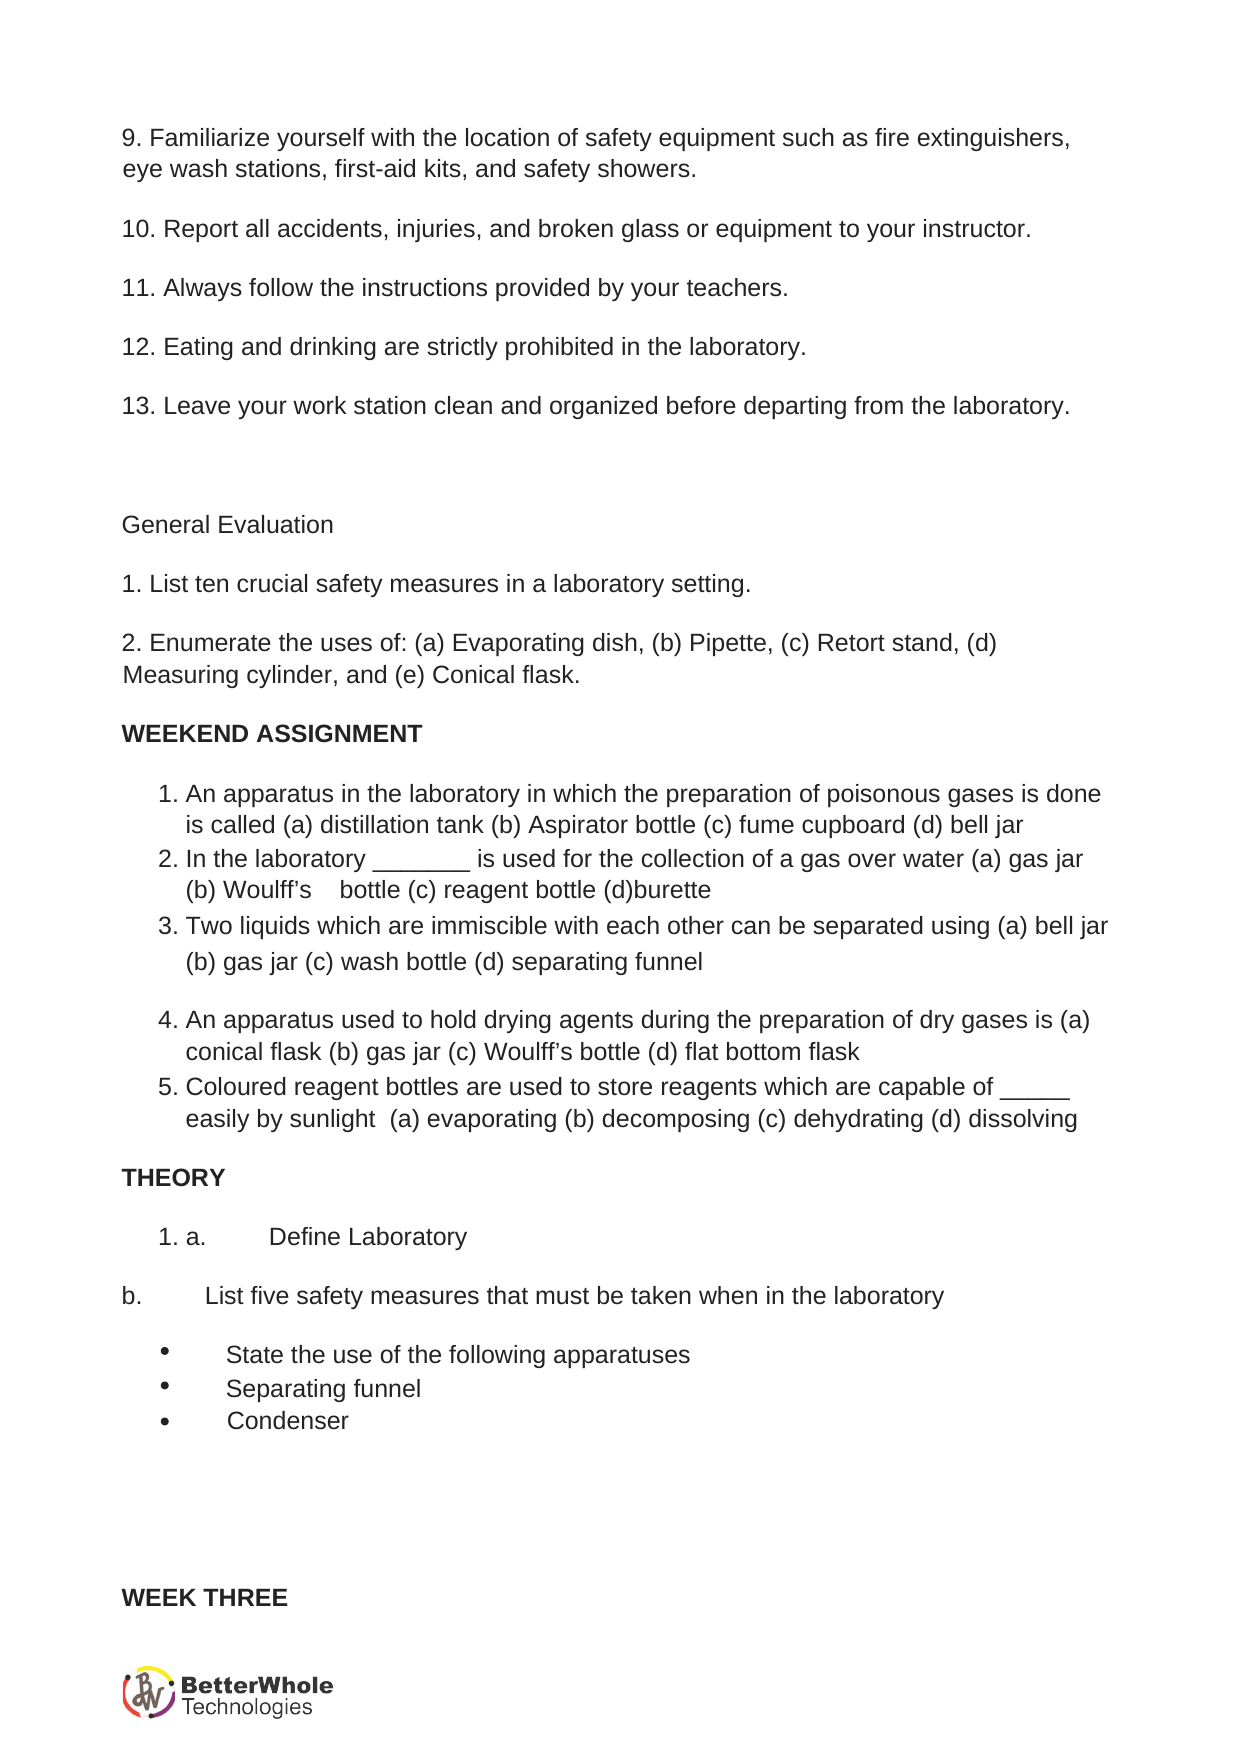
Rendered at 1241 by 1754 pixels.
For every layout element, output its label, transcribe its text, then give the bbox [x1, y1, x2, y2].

list In the laboratory _______ is used for the collection of a gas over water (a) gas jar (b) Woulff’s bottle (c) reagent bottle (d)burette [158, 844, 1116, 904]
text 12. Eating and drinking are strictly prohibited in the laboratory. [121, 332, 1116, 361]
picture [122, 1666, 333, 1719]
text 13. Leave your work station clean and organized before departing from the laboratory. [121, 391, 1116, 420]
list Coloured reagent bottles are used to store reagents which are capable of _____ easily by sunlight (a) evaporating (b) decomposing (c) dehydrating (d) dissolving [158, 1072, 1116, 1133]
text 1. List ten crucial safety measures in a laboratory setting. [121, 569, 1116, 598]
list An apparatus in the laboratory in which the preparation of poisonous gases is done is called (a) distillation tank (b) Aspirator bottle (c) fume cupboard (d) bell jar [158, 778, 1116, 839]
text (b) gas jar (c) wash bottle (d) separating funnel [185, 947, 1116, 975]
text State the use of the following apparatuses [161, 1340, 1116, 1368]
text WEEKEND ASSIGNMENT [121, 719, 1116, 748]
text THEORY [121, 1163, 1116, 1192]
text 2. Enumerate the uses of: (a) Evaporating dish, (b) Pipette, (c) Retort stand, (d) Measuring cylinder, and (e) Conical flask. [121, 628, 1116, 689]
text Separating funnel Condenser [161, 1374, 505, 1434]
text 9. Familiarize yourself with the location of safety equipment such as fire extinguishers, eye wash stations, first-aid kits, and safety showers. [121, 123, 1116, 183]
text 11. Always follow the instructions provided by your teachers. [121, 273, 1116, 302]
list Two liquids which are immiscible with each other can be separated using (a) bell jar [158, 911, 1116, 939]
list An apparatus used to hold drying agents during the preparation of dry gases is (a) conical flask (b) gas jar (c) Woulff’s bottle (d) flat bottom flask [158, 1005, 1116, 1066]
text b. List five safety measures that must be taken when in the laboratory [121, 1281, 1116, 1310]
text WEEK THREE [121, 1583, 1116, 1612]
text 1. a. Define Laboratory [158, 1222, 1116, 1251]
text 10. Report all accidents, injuries, and broken glass or equipment to your instructor. [121, 213, 1116, 242]
text General Evaluation [121, 510, 1116, 539]
